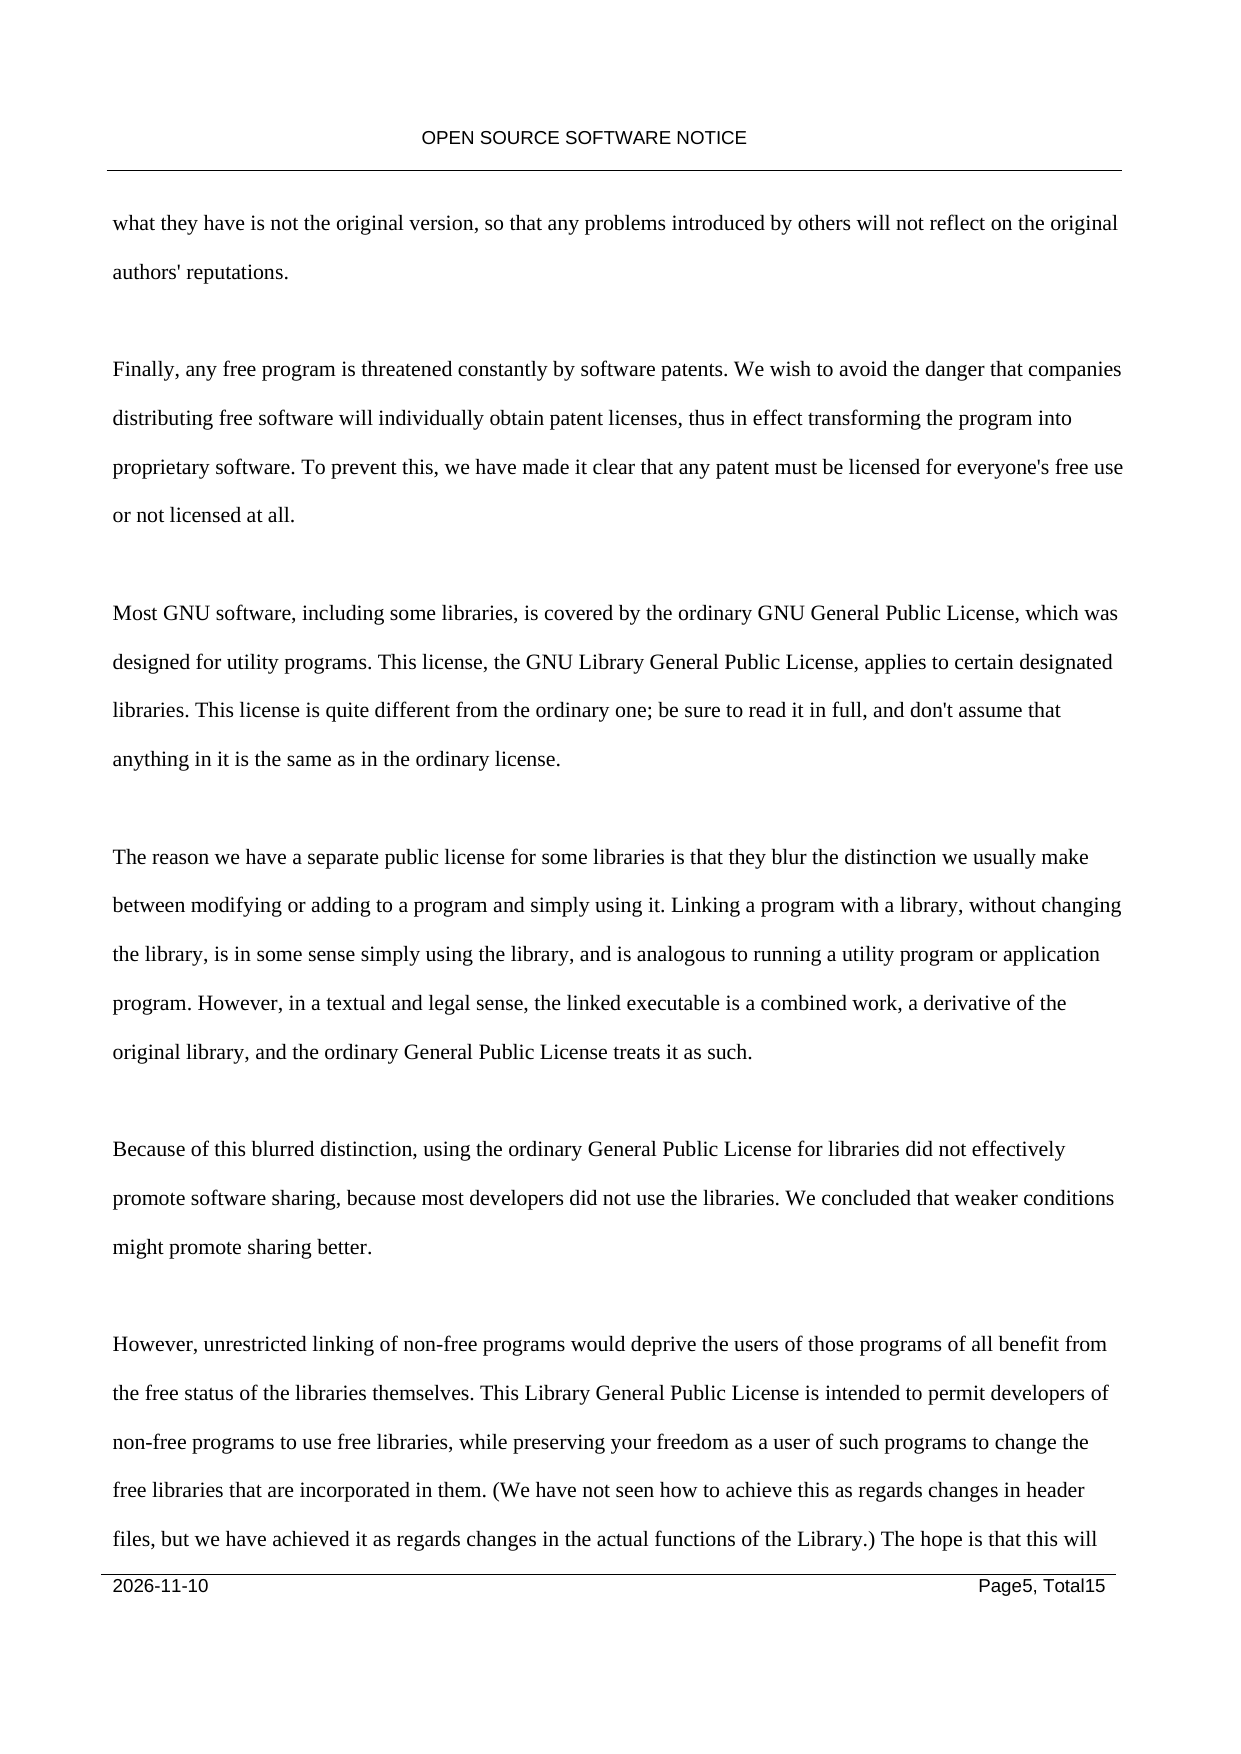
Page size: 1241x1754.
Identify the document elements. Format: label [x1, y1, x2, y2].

text [112, 206, 1128, 1555]
